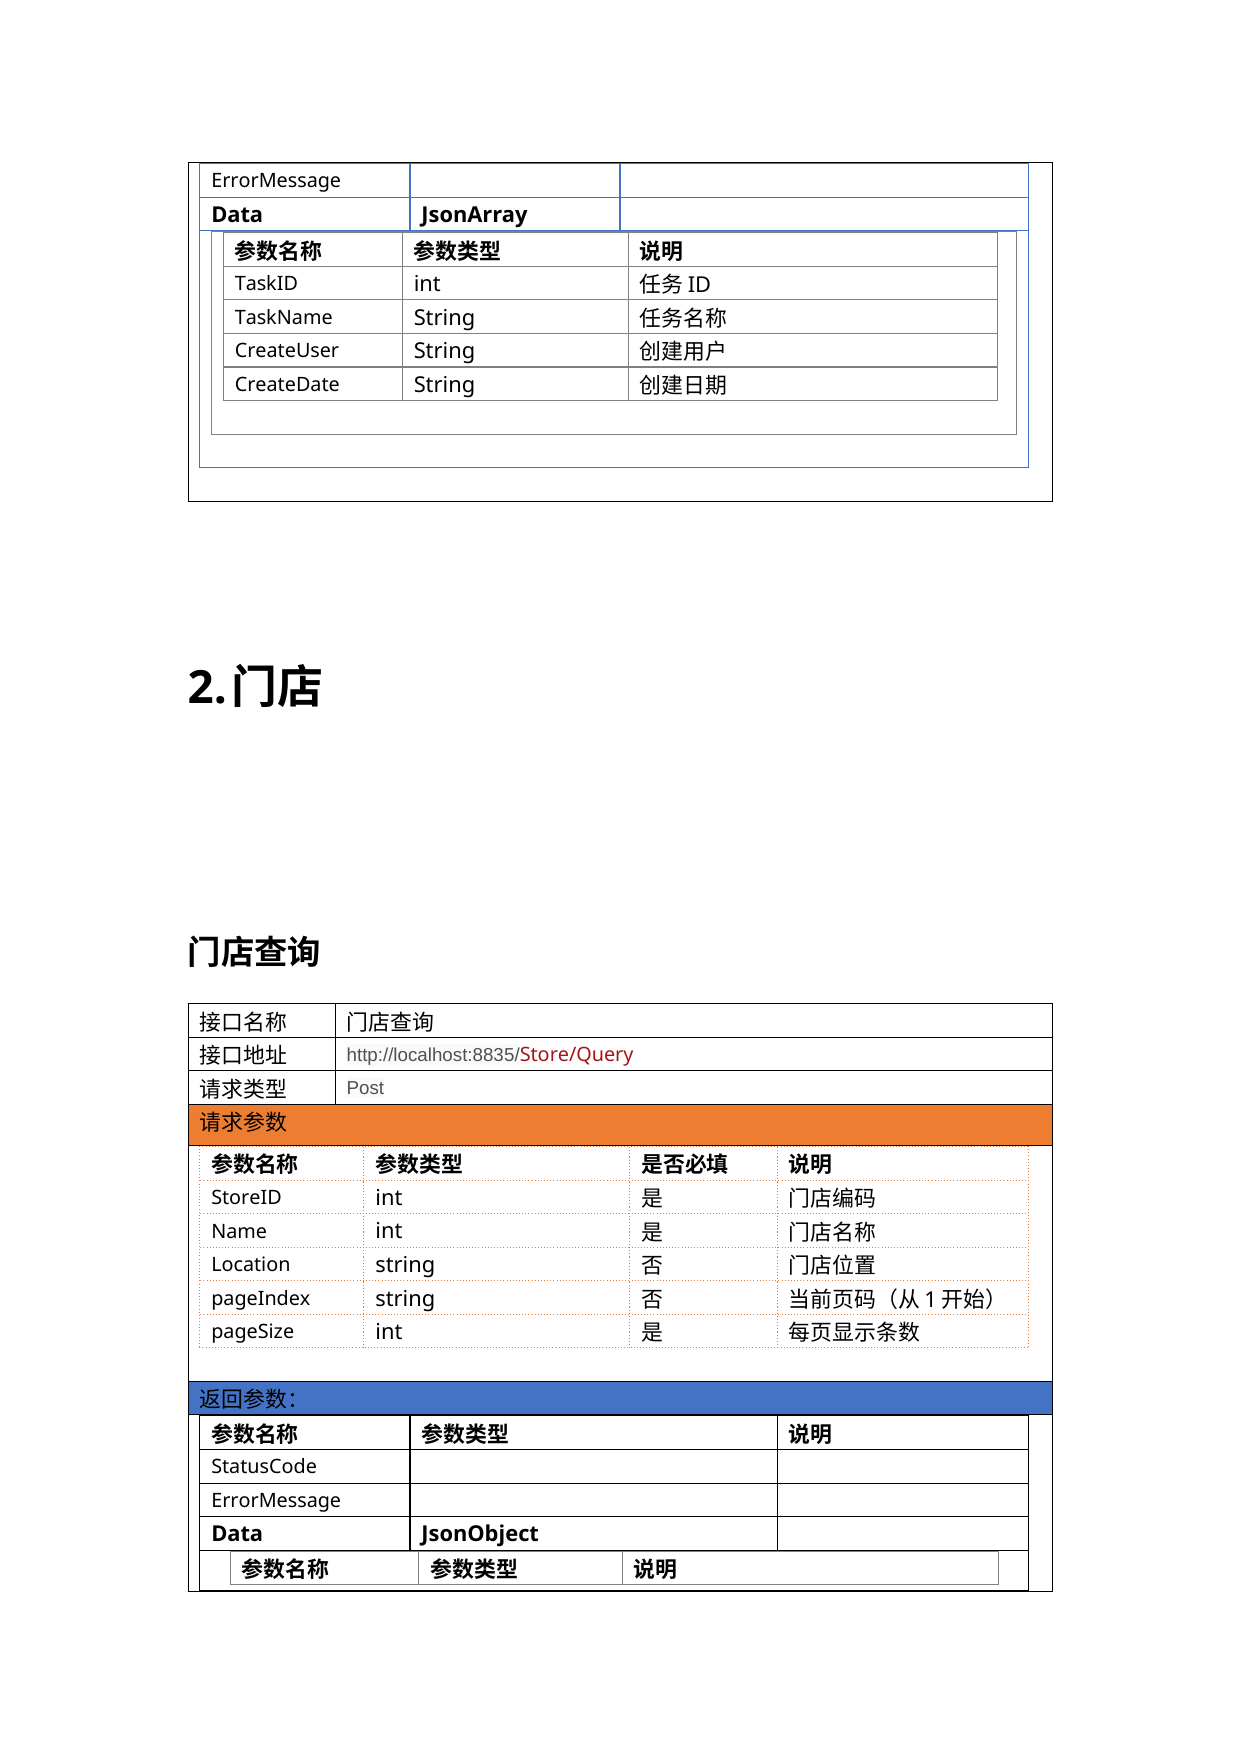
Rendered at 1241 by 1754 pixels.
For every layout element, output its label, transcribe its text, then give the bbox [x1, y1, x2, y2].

table_cell [189, 1146, 1052, 1381]
table_cell http://localhost:8835/Store/Query [336, 1038, 1052, 1070]
table_cell [200, 1551, 1028, 1590]
table_cell [189, 1415, 199, 1591]
table_cell 接口地址 [189, 1038, 335, 1070]
table_cell [411, 1517, 777, 1550]
table_cell 请求参数 [189, 1105, 1052, 1145]
table_header 接口名称 [189, 1004, 335, 1037]
table_cell [778, 1484, 1028, 1516]
table_cell [778, 1450, 1028, 1483]
table_cell 返回参数： [189, 1382, 1052, 1414]
table_cell [1029, 1415, 1052, 1591]
table_cell [189, 163, 1052, 501]
table_cell [778, 1416, 1028, 1449]
table_cell [411, 1484, 777, 1516]
table_cell [200, 1517, 409, 1550]
table_cell Post [336, 1071, 1052, 1104]
subtitle 门店查询 [187, 918, 1053, 983]
table_cell 请求类型 [189, 1071, 335, 1104]
table_cell [200, 1450, 409, 1483]
table_cell [778, 1517, 1028, 1550]
table_cell [411, 1450, 777, 1483]
table_cell [200, 1484, 409, 1516]
subtitle 门店 [187, 634, 1053, 732]
table_header 门店查询 [336, 1004, 1052, 1037]
table_cell [200, 1416, 409, 1449]
table_cell [411, 1416, 777, 1449]
